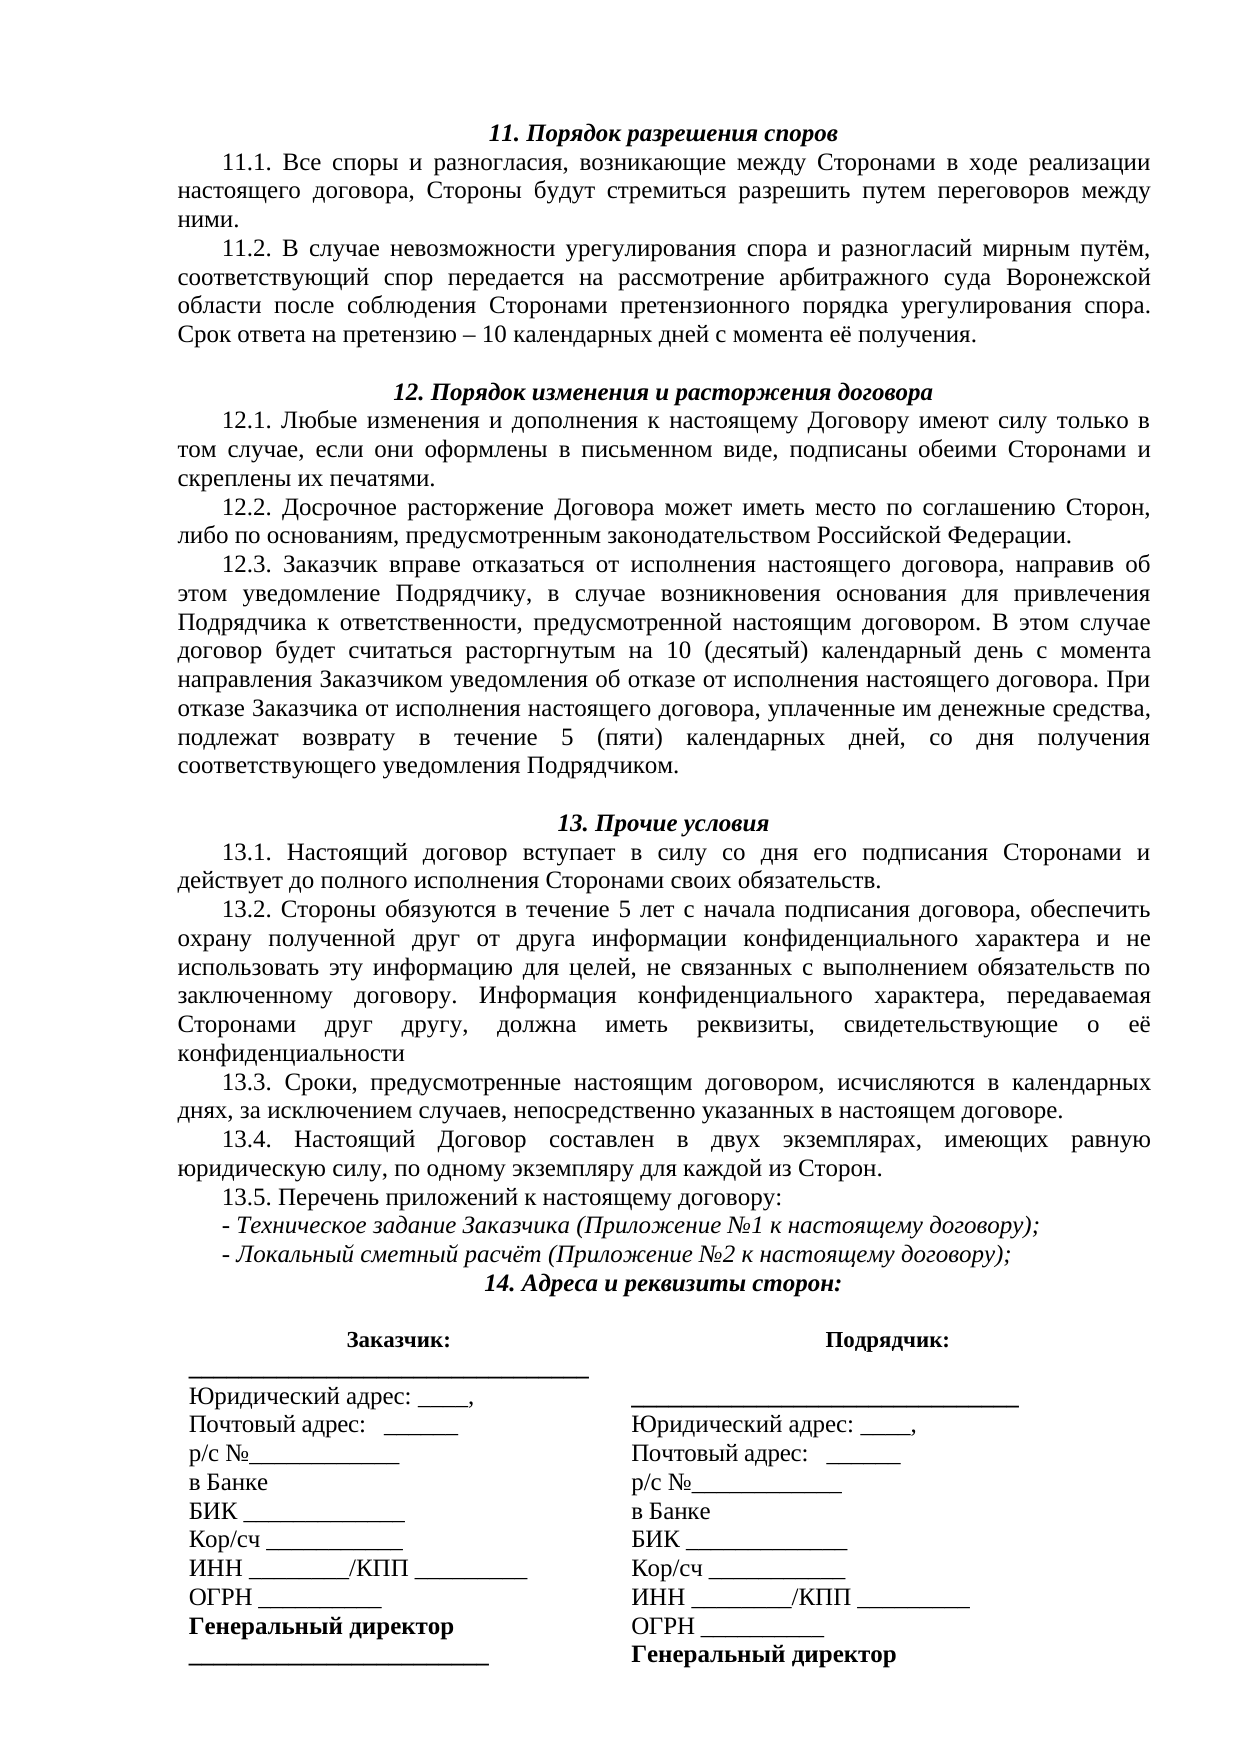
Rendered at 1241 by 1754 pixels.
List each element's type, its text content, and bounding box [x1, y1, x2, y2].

text 13.1. Настоящий договор вступает в силу со дня его подписания Сторонами и действует до полного исполнения Сторонами своих обязательств. [177, 837, 1152, 894]
text - Локальный сметный расчёт (Приложение №2 к настоящему договору); [177, 1239, 1152, 1268]
text 11.2. В случае невозможности урегулирования спора и разногласий мирным путём, соответствующий спор передается на рассмотрение арбитражного суда Воронежской области после соблюдения Сторонами претензионного порядка урегулирования спора. Срок ответа на претензию – 10 календарных дней с момента её получения. [177, 233, 1152, 348]
text 14. Адреса и реквизиты сторон: [177, 1268, 1152, 1297]
text 12.2. Досрочное расторжение Договора может иметь место по соглашению Сторон, либо по основаниям, предусмотренным законодательством Российской Федерации. [177, 492, 1152, 549]
text 13.5. Перечень приложений к настоящему договору: [177, 1182, 1152, 1211]
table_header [620, 1326, 1105, 1668]
text - Техническое задание Заказчика (Приложение №1 к настоящему договору); [177, 1211, 1152, 1239]
text 13. Прочие условия [177, 808, 1152, 837]
text 12.1. Любые изменения и дополнения к настоящему Договору имеют силу только в том случае, если они оформлены в письменном виде, подписаны обеими Сторонами и скреплены их печатями. [177, 406, 1152, 492]
text 13.4. Настоящий Договор составлен в двух экземплярах, имеющих равную юридическую силу, по одному экземпляру для каждой из Сторон. [177, 1124, 1152, 1182]
text 12.3. Заказчик вправе отказаться от исполнения настоящего договора, направив об этом уведомление Подрядчику, в случае возникновения основания для привлечения Подрядчика к ответственности, предусмотренной настоящим договором. В этом случае договор будет считаться расторгнутым на 10 (десятый) календарный день с момента направления Заказчиком уведомления об отказе от исполнения настоящего договора. При отказе Заказчика от исполнения настоящего договора, уплаченные им денежные средства, подлежат возврату в течение 5 (пяти) календарных дней, со дня получения соответствующего уведомления Подрядчиком. [177, 549, 1152, 779]
text 13.2. Стороны обязуются в течение 5 лет с начала подписания договора, обеспечить охрану полученной друг от друга информации конфиденциального характера и не использовать эту информацию для целей, не связанных с выполнением обязательств по заключенному договору. Информация конфиденциального характера, передаваемая Сторонами друг другу, должна иметь реквизиты, свидетельствующие о её конфиденциальности [177, 894, 1152, 1067]
text 11. Порядок разрешения споров [177, 118, 1152, 147]
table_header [177, 1326, 620, 1668]
text 13.3. Сроки, предусмотренные настоящим договором, исчисляются в календарных днях, за исключением случаев, непосредственно указанных в настоящем договоре. [177, 1067, 1152, 1124]
text 11.1. Все споры и разногласия, возникающие между Сторонами в ходе реализации настоящего договора, Стороны будут стремиться разрешить путем переговоров между ними. [177, 147, 1152, 233]
text 12. Порядок изменения и расторжения договора [177, 377, 1152, 406]
